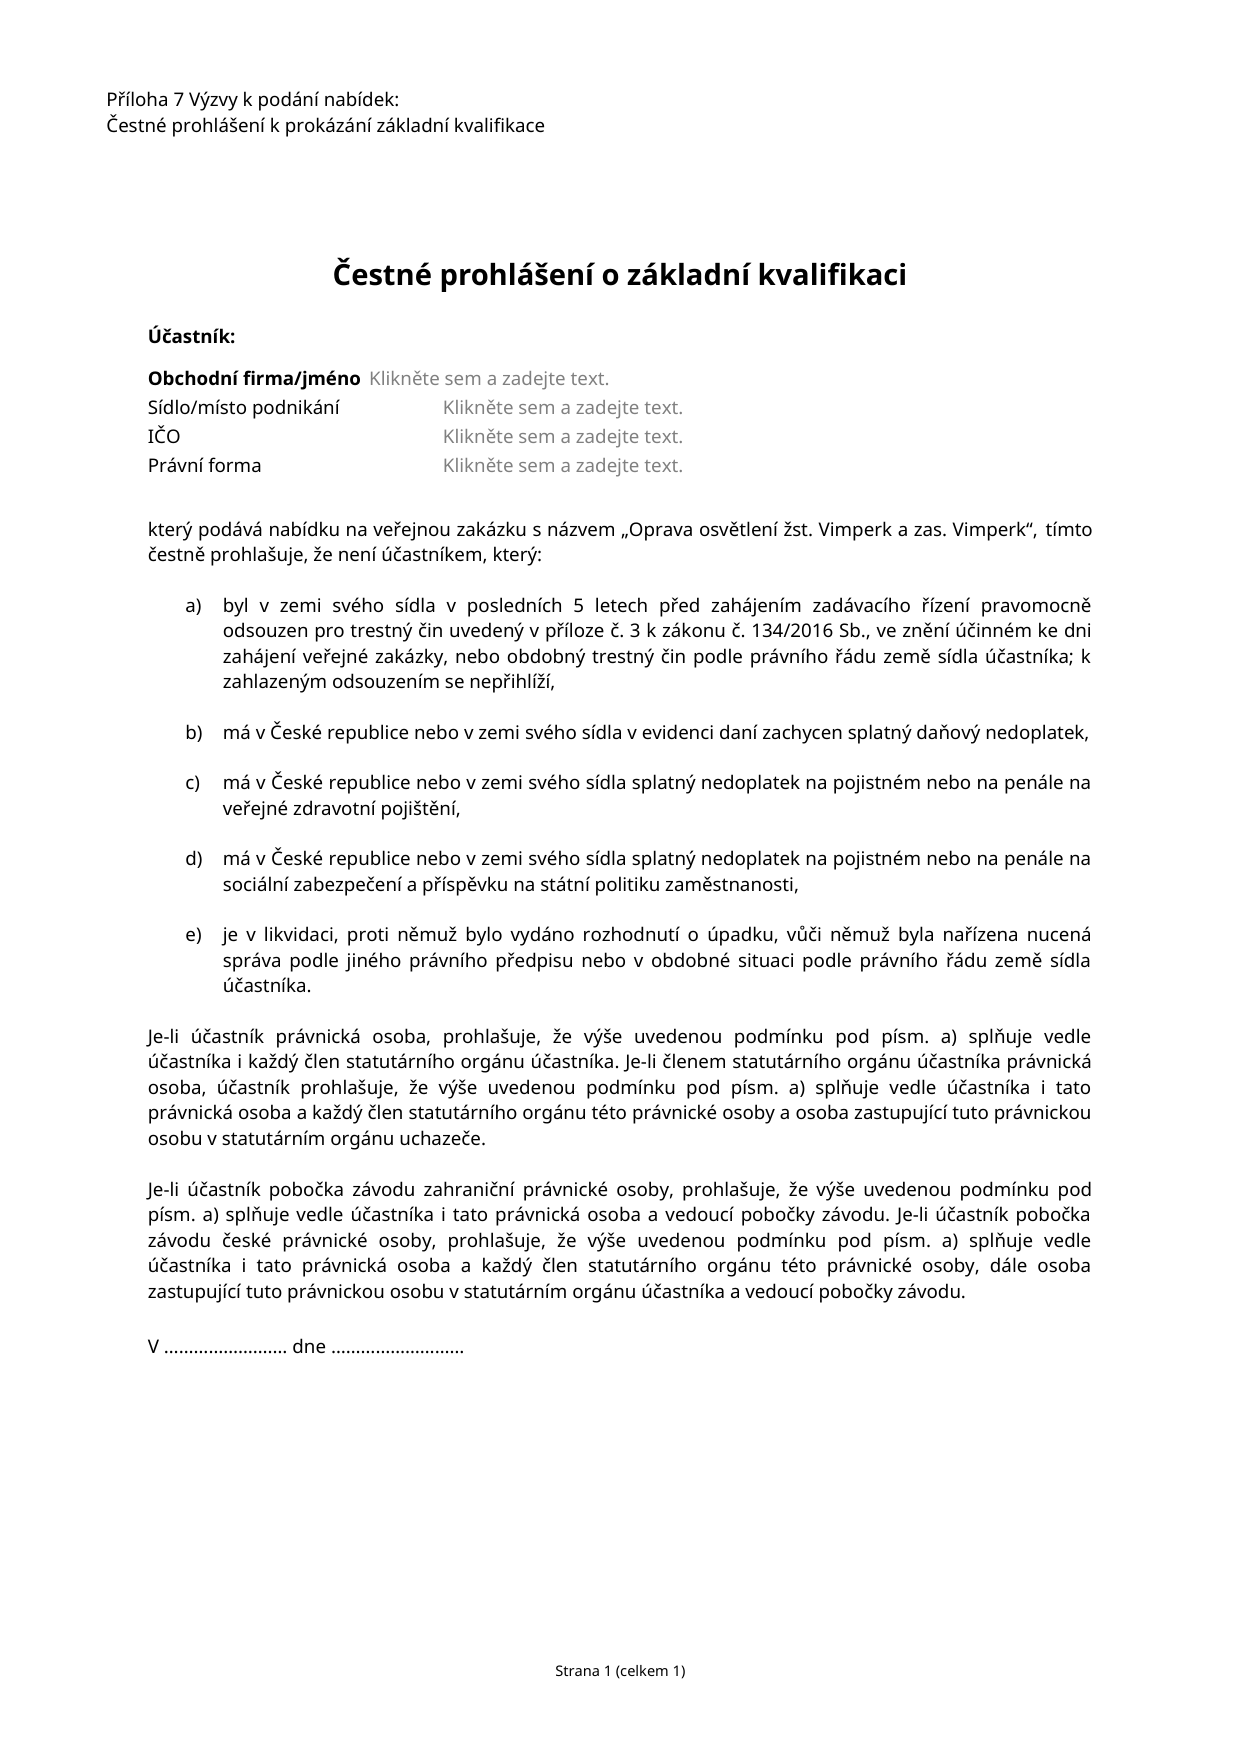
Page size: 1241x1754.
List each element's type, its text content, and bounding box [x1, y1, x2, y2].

text Právní forma [148, 449, 1093, 478]
list má v České republice nebo v zemi svého sídla splatný nedoplatek na pojistném nebo na penále na veřejné zdravotní pojištění, [185, 769, 1093, 821]
text který podává nabídku na veřejnou zakázku s názvem „Oprava osvětlení žst. Vimperk a zas. Vimperk“, tímto čestně prohlašuje, že není účastníkem, který: [148, 516, 1093, 567]
text Sídlo/místo podnikání [148, 391, 1093, 420]
text Účastník: [148, 318, 1093, 349]
list je v likvidaci, proti němuž bylo vydáno rozhodnutí o úpadku, vůči němuž byla nařízena nucená správa podle jiného právního předpisu nebo v obdobné situaci podle právního řádu země sídla účastníka. [185, 922, 1093, 998]
list byl v zemi svého sídla v posledních 5 letech před zahájením zadávacího řízení pravomocně odsouzen pro trestný čin uvedený v příloze č. 3 k zákonu č. 134/2016 Sb., ve znění účinném ke dni zahájení veřejné zakázky, nebo obdobný trestný čin podle právního řádu země sídla účastníka; k zahlazeným odsouzením se nepřihlíží, [185, 592, 1093, 694]
list má v České republice nebo v zemi svého sídla splatný nedoplatek na pojistném nebo na penále na sociální zabezpečení a příspěvku na státní politiku zaměstnanosti, [185, 846, 1093, 897]
title Čestné prohlášení o základní kvalifikaci [148, 254, 1093, 293]
text Je-li účastník právnická osoba, prohlašuje, že výše uvedenou podmínku pod písm. a) splňuje vedle účastníka i každý člen statutárního orgánu účastníka. Je-li členem statutárního orgánu účastníka právnická osoba, účastník prohlašuje, že výše uvedenou podmínku pod písm. a) splňuje vedle účastníka i tato právnická osoba a každý člen statutárního orgánu této právnické osoby a osoba zastupující tuto právnickou osobu v statutárním orgánu uchazeče. [148, 1023, 1093, 1151]
text Je-li účastník pobočka závodu zahraniční právnické osoby, prohlašuje, že výše uvedenou podmínku pod písm. a) splňuje vedle účastníka i tato právnická osoba a vedoucí pobočky závodu. Je-li účastník pobočka závodu české právnické osoby, prohlašuje, že výše uvedenou podmínku pod písm. a) splňuje vedle účastníka i tato právnická osoba a každý člen statutárního orgánu této právnické osoby, dále osoba zastupující tuto právnickou osobu v statutárním orgánu účastníka a vedoucí pobočky závodu. [148, 1176, 1093, 1304]
list má v České republice nebo v zemi svého sídla v evidenci daní zachycen splatný daňový nedoplatek, [185, 719, 1093, 744]
text V ………………….… dne ……………………… [148, 1329, 1092, 1358]
text IČO [148, 420, 1093, 449]
text Obchodní firma/jméno [148, 362, 1093, 391]
